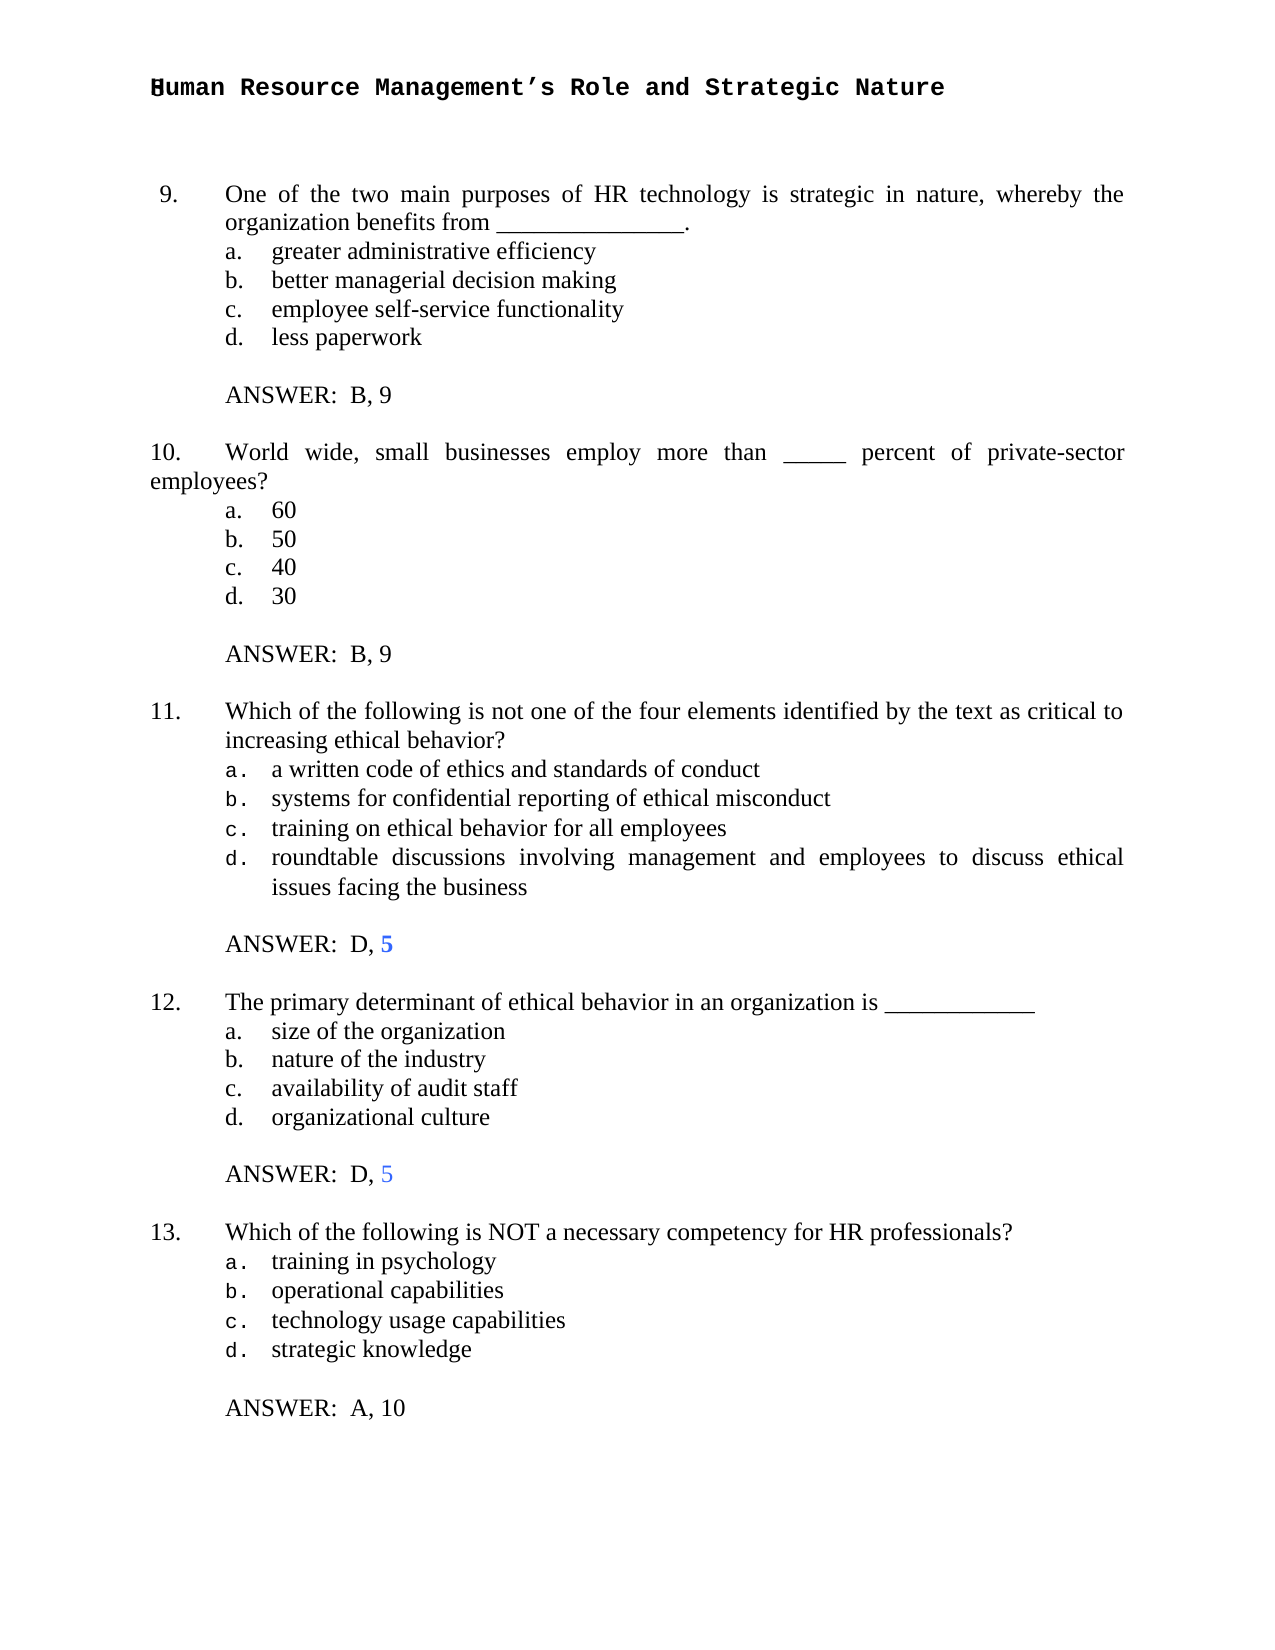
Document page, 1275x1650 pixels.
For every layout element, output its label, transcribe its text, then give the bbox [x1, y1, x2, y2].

text 10. World wide, small businesses employ more than _____ percent of private-sector employees? [150, 437, 1125, 495]
list better managerial decision making [225, 265, 1125, 294]
list roundtable discussions involving management and employees to discuss ethical issues facing the business [225, 842, 1125, 901]
text 13. Which of the following is NOT a necessary competency for HR professionals? [150, 1217, 1125, 1246]
list systems for confidential reporting of ethical misconduct [225, 783, 1125, 813]
text 12. The primary determinant of ethical behavior in an organization is ____________ [150, 987, 1125, 1016]
list technology usage capabilities [225, 1305, 1125, 1334]
text ANSWER: B, 9 [225, 380, 1125, 409]
list 30 [225, 581, 1125, 610]
list organizational culture [225, 1102, 1125, 1131]
list size of the organization [225, 1016, 1125, 1044]
text ANSWER: D, 5 [225, 929, 1125, 958]
text ANSWER: A, 10 [225, 1393, 1125, 1422]
text ANSWER: B, 9 [225, 639, 1125, 667]
list nature of the industry [225, 1044, 1125, 1073]
list 40 [225, 552, 1125, 581]
text 9. One of the two main purposes of HR technology is strategic in nature, whereby the organization benefits from _______________. [159, 179, 1125, 236]
text ANSWER: D, 5 [225, 1159, 1125, 1188]
list greater administrative efficiency [225, 236, 1125, 265]
list a written code of ethics and standards of conduct [225, 754, 1125, 783]
list strategic knowledge [225, 1334, 1125, 1364]
list training on ethical behavior for all employees [225, 813, 1125, 842]
list training in psychology [225, 1246, 1125, 1275]
list 50 [225, 524, 1125, 552]
list less paperwork [225, 322, 1125, 351]
list 60 [225, 495, 1125, 524]
list operational capabilities [225, 1275, 1125, 1305]
list employee self-service functionality [225, 294, 1125, 322]
list availability of audit staff [225, 1073, 1125, 1102]
text 11. Which of the following is not one of the four elements identified by the text as critical to increasing ethical behavior? [150, 696, 1125, 754]
